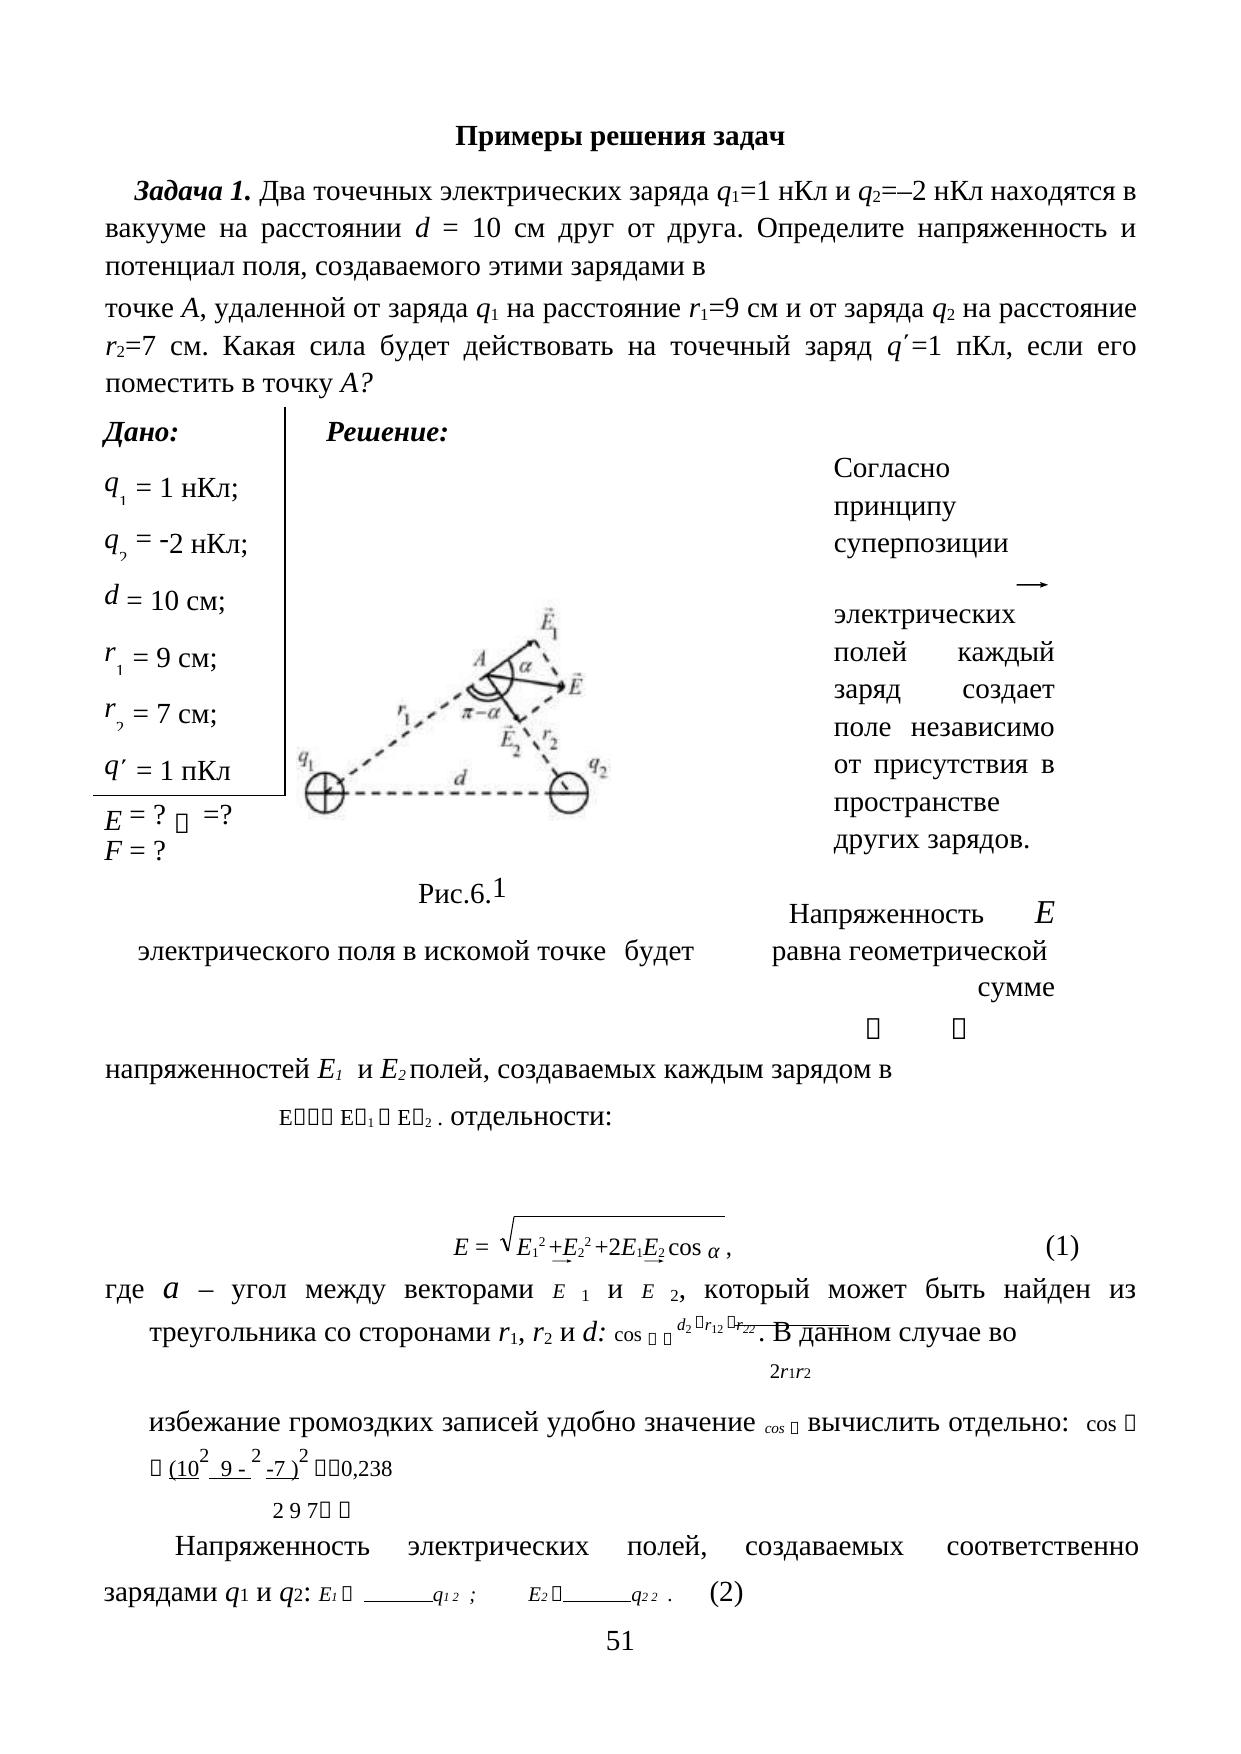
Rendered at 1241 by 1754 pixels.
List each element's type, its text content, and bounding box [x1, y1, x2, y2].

text Задача 1. Два точечных электрических заряда q1=1 нКл и q2=–2 нКл находятся в вакууме на расстоянии d = 10 см друг от друга. Определите напряженность и потенциал поля, создаваемого этими зарядами в [105, 173, 1137, 282]
text E E1  E2 . отдельности: [105, 1101, 1113, 1132]
text точке А, удаленной от заряда q1 на расстояние r1=9 см и от заряда q2 на расстояние r2=7 см. Какая сила будет действовать на точечный заряд q΄=1 пКл, если его поместить в точку А? [105, 290, 1137, 399]
text 2 9 7  [272, 1494, 1145, 1525]
text 2r1r2 [435, 1359, 1145, 1383]
text Напряженность электрических полей, создаваемых соответственно [103, 1528, 1145, 1561]
text   [103, 1008, 1145, 1048]
picture [296, 587, 622, 839]
text Напряженность E электрического поля в искомой точке будет равна геометрической сумме [132, 892, 1055, 1003]
text избежание громоздких записей удобно значение cos  вычислить отдельно: cos   (102 9 - 2 -7 )2 0,238 [148, 1400, 1137, 1484]
text напряженностей E1 и E2 полей, создаваемых каждым зарядом в [105, 1051, 1137, 1084]
text где а – угол между векторами E 1 и E 2, который может быть найден из треугольника со сторонами r1, r2 и d: cos   d2 r12 r22 . В данном случае во [105, 1268, 1137, 1350]
subtitle Примеры решения задач [144, 118, 1097, 152]
text E = E12 +E22 +2E1E2 cos α , (1) [103, 1219, 1145, 1263]
text зарядами q1 и q2: E1  q1 2 ; E2  q2 2 . (2) [103, 1574, 1145, 1608]
